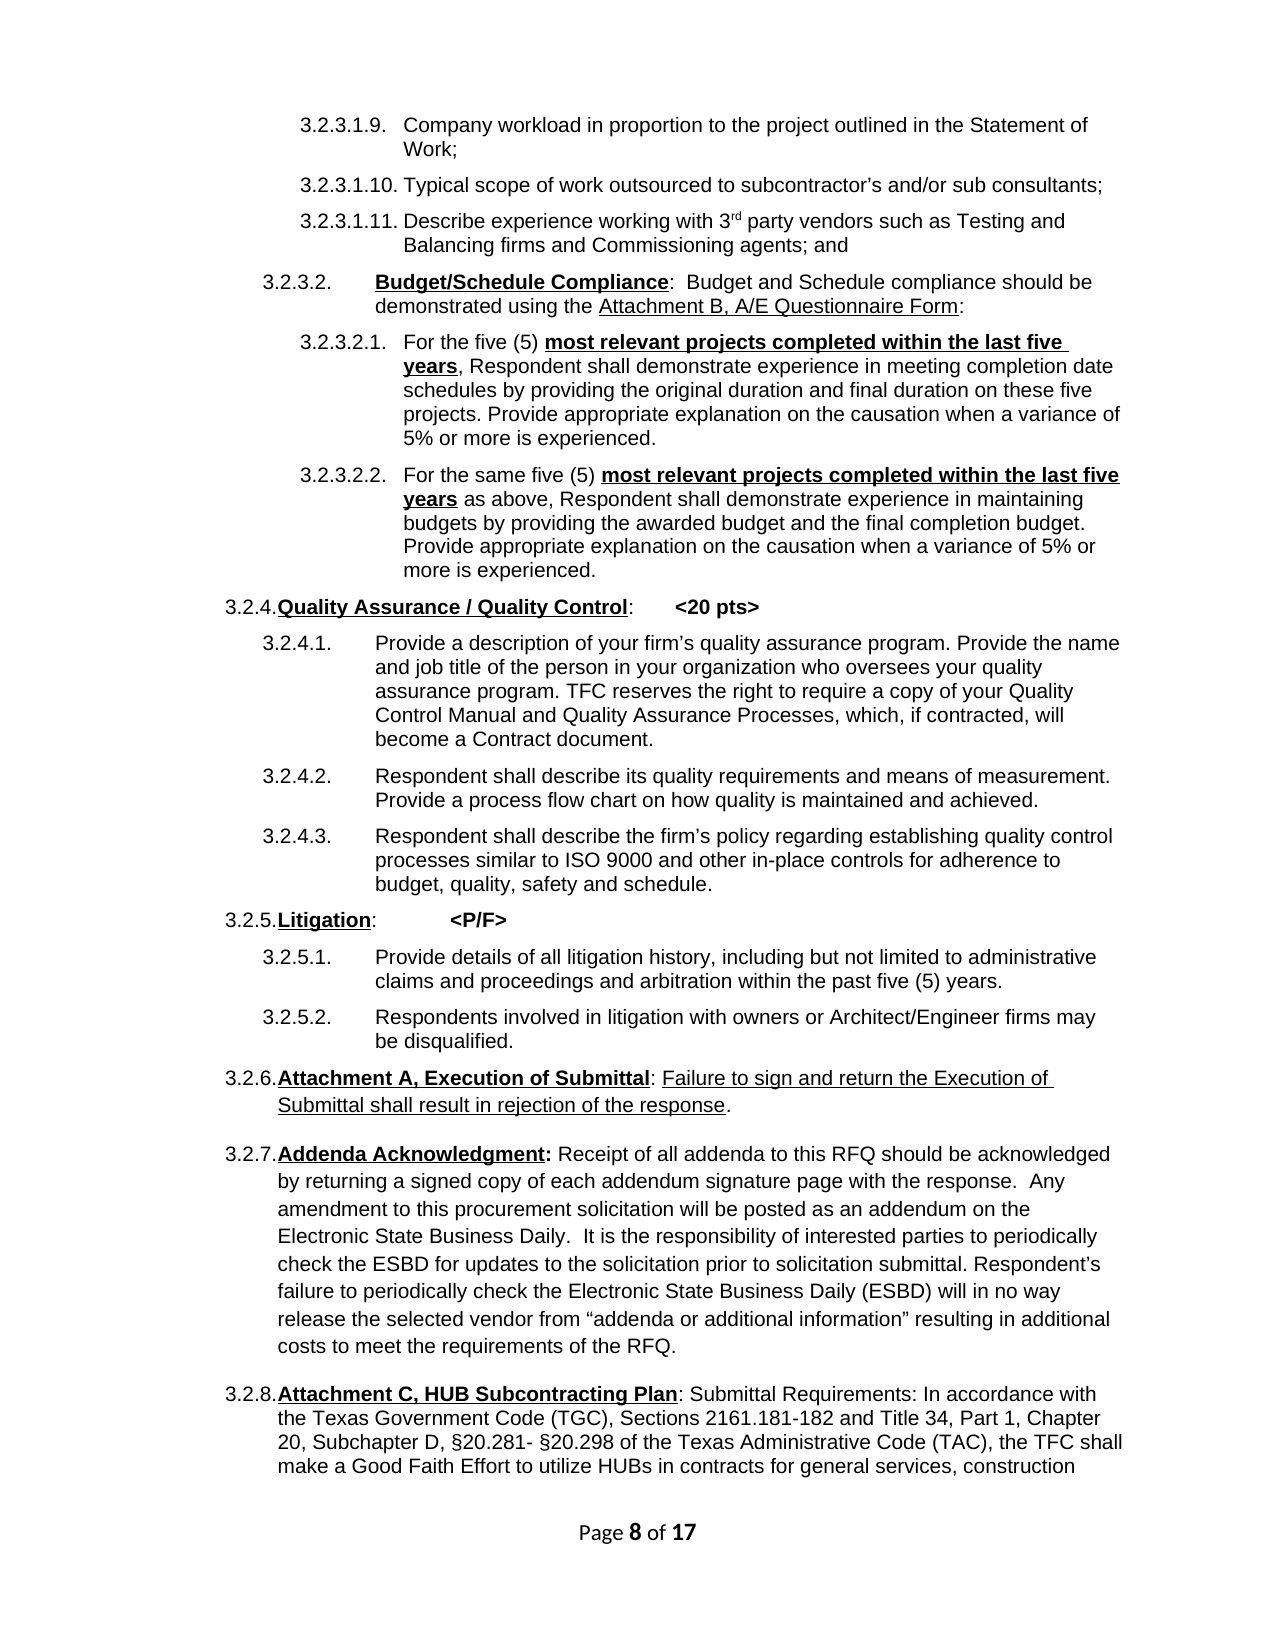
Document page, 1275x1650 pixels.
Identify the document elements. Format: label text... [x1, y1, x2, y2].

list Quality Assurance / Quality Control: <20 pts> [225, 595, 1125, 619]
list For the same five (5) most relevant projects completed within the last five years as above, Respondent shall demonstrate experience in maintaining budgets by providing the awarded budget and the final completion budget. Provide appropriate explanation on the causation when a variance of 5% or more is experienced. [300, 462, 1125, 582]
list Provide details of all litigation history, including but not limited to administrative claims and proceedings and arbitration within the past five (5) years. [262, 945, 1125, 993]
list Respondent shall describe its quality requirements and means of measurement. Provide a process flow chart on how quality is maintained and achieved. [262, 763, 1125, 811]
list Company workload in proportion to the project outlined in the Statement of Work; [300, 112, 1125, 160]
list Typical scope of work outsourced to subcontractor’s and/or sub consultants; [300, 173, 1125, 197]
list Budget/Schedule Compliance: Budget and Schedule compliance should be demonstrated using the Attachment B, A/E Questionnaire Form: [262, 270, 1125, 318]
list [225, 1382, 1125, 1478]
list Attachment A, Execution of Submittal: Failure to sign and return the Execution of Submittal shall result in rejection of the response. [225, 1066, 1125, 1117]
list Litigation: <P/F> [225, 908, 1125, 932]
list Respondents involved in litigation with owners or Architect/Engineer firms may be disqualified. [262, 1005, 1125, 1053]
list Addenda Acknowledgment: Receipt of all addenda to this RFQ should be acknowledged by returning a signed copy of each addendum signature page with the response. Any amendment to this procurement solicitation will be posted as an addendum on the Electronic State Business Daily. It is the responsibility of interested parties to periodically check the ESBD for updates to the solicitation prior to solicitation submittal. Respondent’s failure to periodically check the Electronic State Business Daily (ESBD) will in no way release the selected vendor from “addenda or additional information” resulting in additional costs to meet the requirements of the RFQ. [225, 1141, 1125, 1358]
list Describe experience working with 3rd party vendors such as Testing and Balancing firms and Commissioning agents; and [300, 209, 1125, 257]
list For the five (5) most relevant projects completed within the last five years, Respondent shall demonstrate experience in meeting completion date schedules by providing the original duration and final duration on these five projects. Provide appropriate explanation on the causation when a variance of 5% or more is experienced. [300, 330, 1125, 450]
list Respondent shall describe the firm’s policy regarding establishing quality control processes similar to ISO 9000 and other in-place controls for adherence to budget, quality, safety and schedule. [262, 824, 1125, 896]
list Provide a description of your firm’s quality assurance program. Provide the name and job title of the person in your organization who oversees your quality assurance program. TFC reserves the right to require a copy of your Quality Control Manual and Quality Assurance Processes, which, if contracted, will become a Contract document. [262, 631, 1125, 751]
